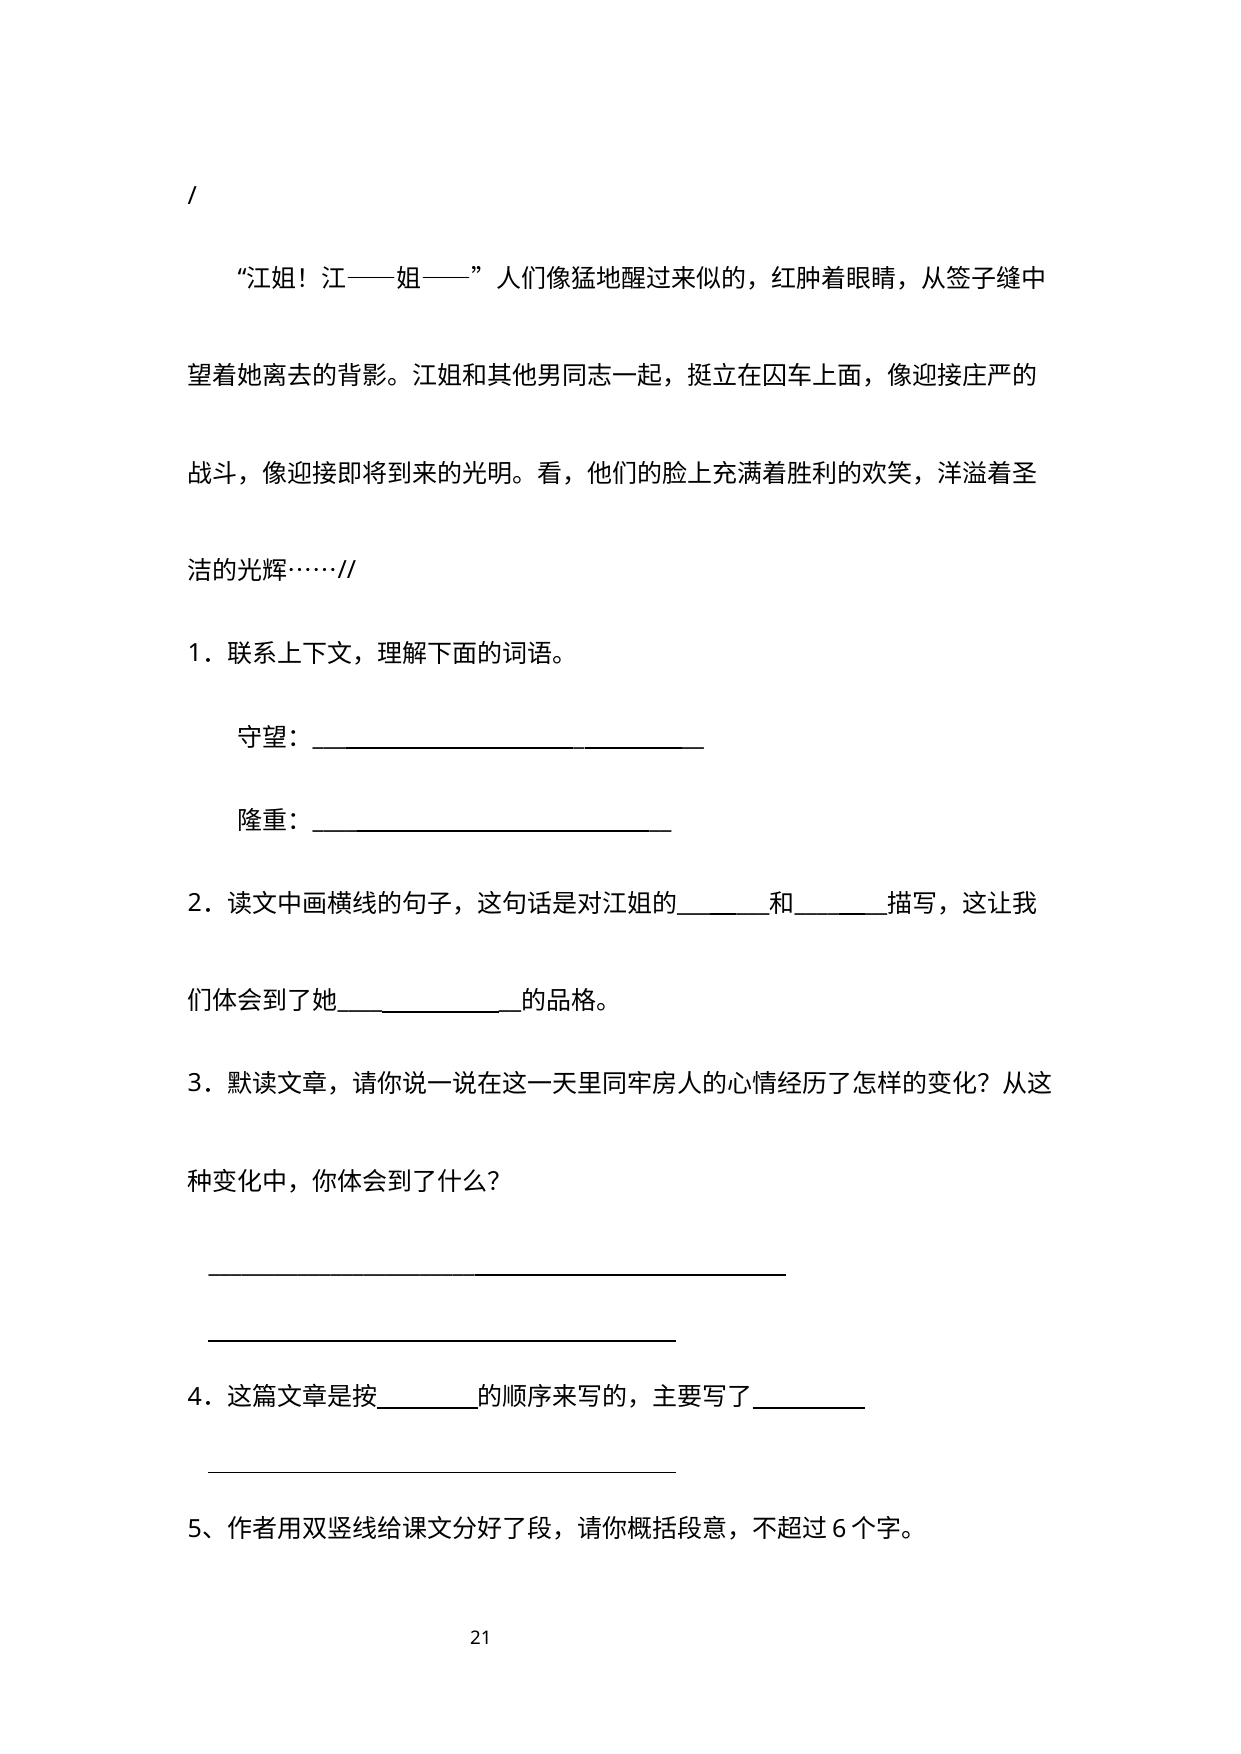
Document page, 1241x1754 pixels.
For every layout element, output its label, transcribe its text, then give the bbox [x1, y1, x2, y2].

text 3．默读文章，请你说一说在这一天里同牢房人的心情经历了怎样的变化？从这种变化中，你体会到了什么？ [187, 1049, 1053, 1212]
text 2．读文中画横线的句子，这句话是对江姐的___ ___和____ __描写，这让我们体会到了她____ __的品格。 [187, 869, 1053, 1031]
text 守望：___ _ __ [187, 703, 1053, 768]
text 5、作者用双竖线给课文分好了段，请你概括段意，不超过6个字。 [187, 1494, 1053, 1559]
text ________________________ [187, 1230, 1053, 1295]
text “江姐！江——姐——”人们像猛地醒过来似的，红肿着眼睛，从签子缝中望着她离去的背影。江姐和其他男同志一起，挺立在囚车上面，像迎接庄严的战斗，像迎接即将到来的光明。看，他们的脸上充满着胜利的欢笑，洋溢着圣洁的光辉……// [187, 244, 1053, 601]
text 1．联系上下文，理解下面的词语。 [187, 619, 1053, 684]
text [187, 162, 1053, 227]
text 隆重：____ __ [187, 786, 1053, 851]
text 4．这篇文章是按 的顺序来写的，主要写了 [187, 1362, 1053, 1427]
